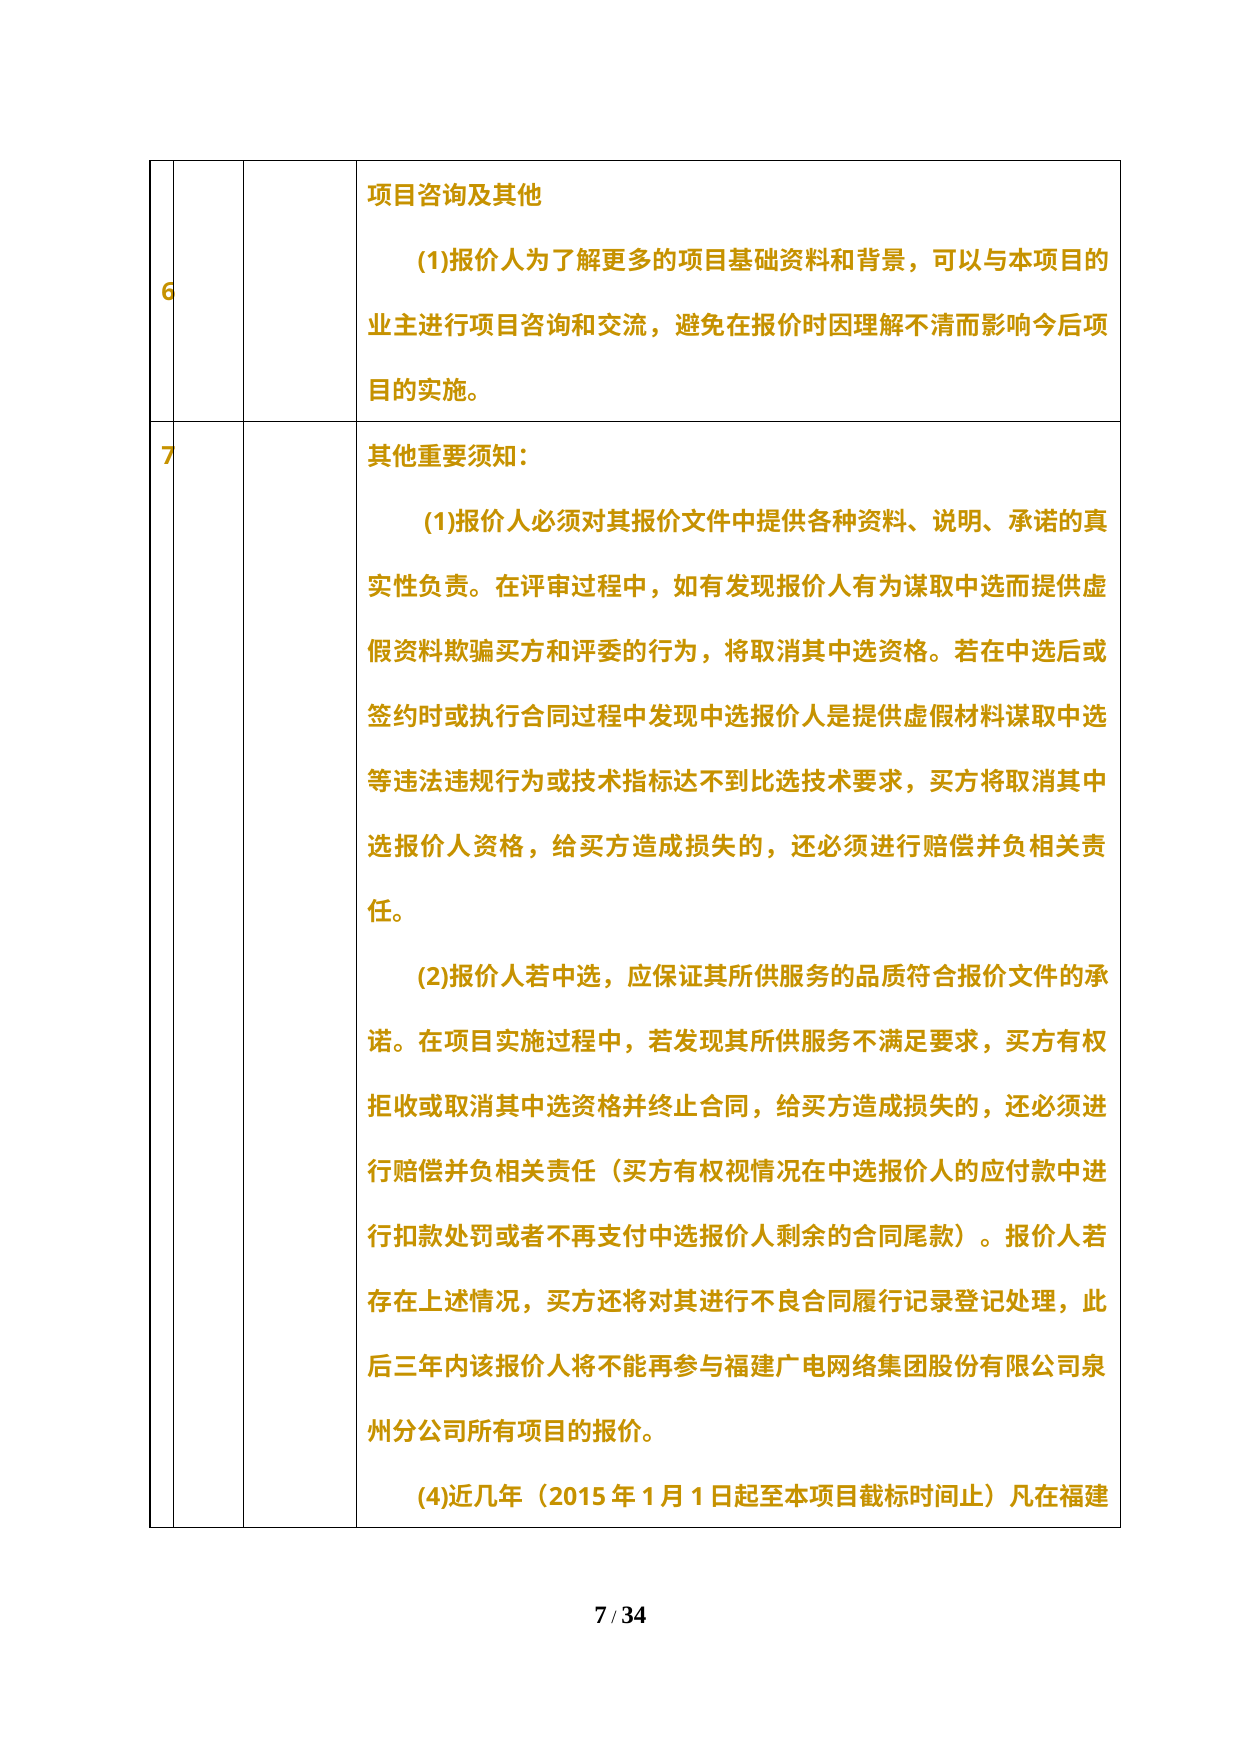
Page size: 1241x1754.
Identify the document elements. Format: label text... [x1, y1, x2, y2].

table_cell 7 [151, 422, 173, 1527]
table_cell [244, 422, 356, 1527]
table_cell 6 [151, 161, 173, 421]
table_cell 6 [174, 161, 243, 421]
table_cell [357, 422, 1120, 1527]
table_cell 项目咨询及其他 (1)报价人为了解更多的项目基础资料和背景，可以与本项目的业主进行项目咨询和交流，避免在报价时因理解不清而影响今后项目的实施。 [357, 161, 1120, 421]
table_cell 7 [174, 422, 243, 1527]
table_cell [244, 161, 356, 421]
